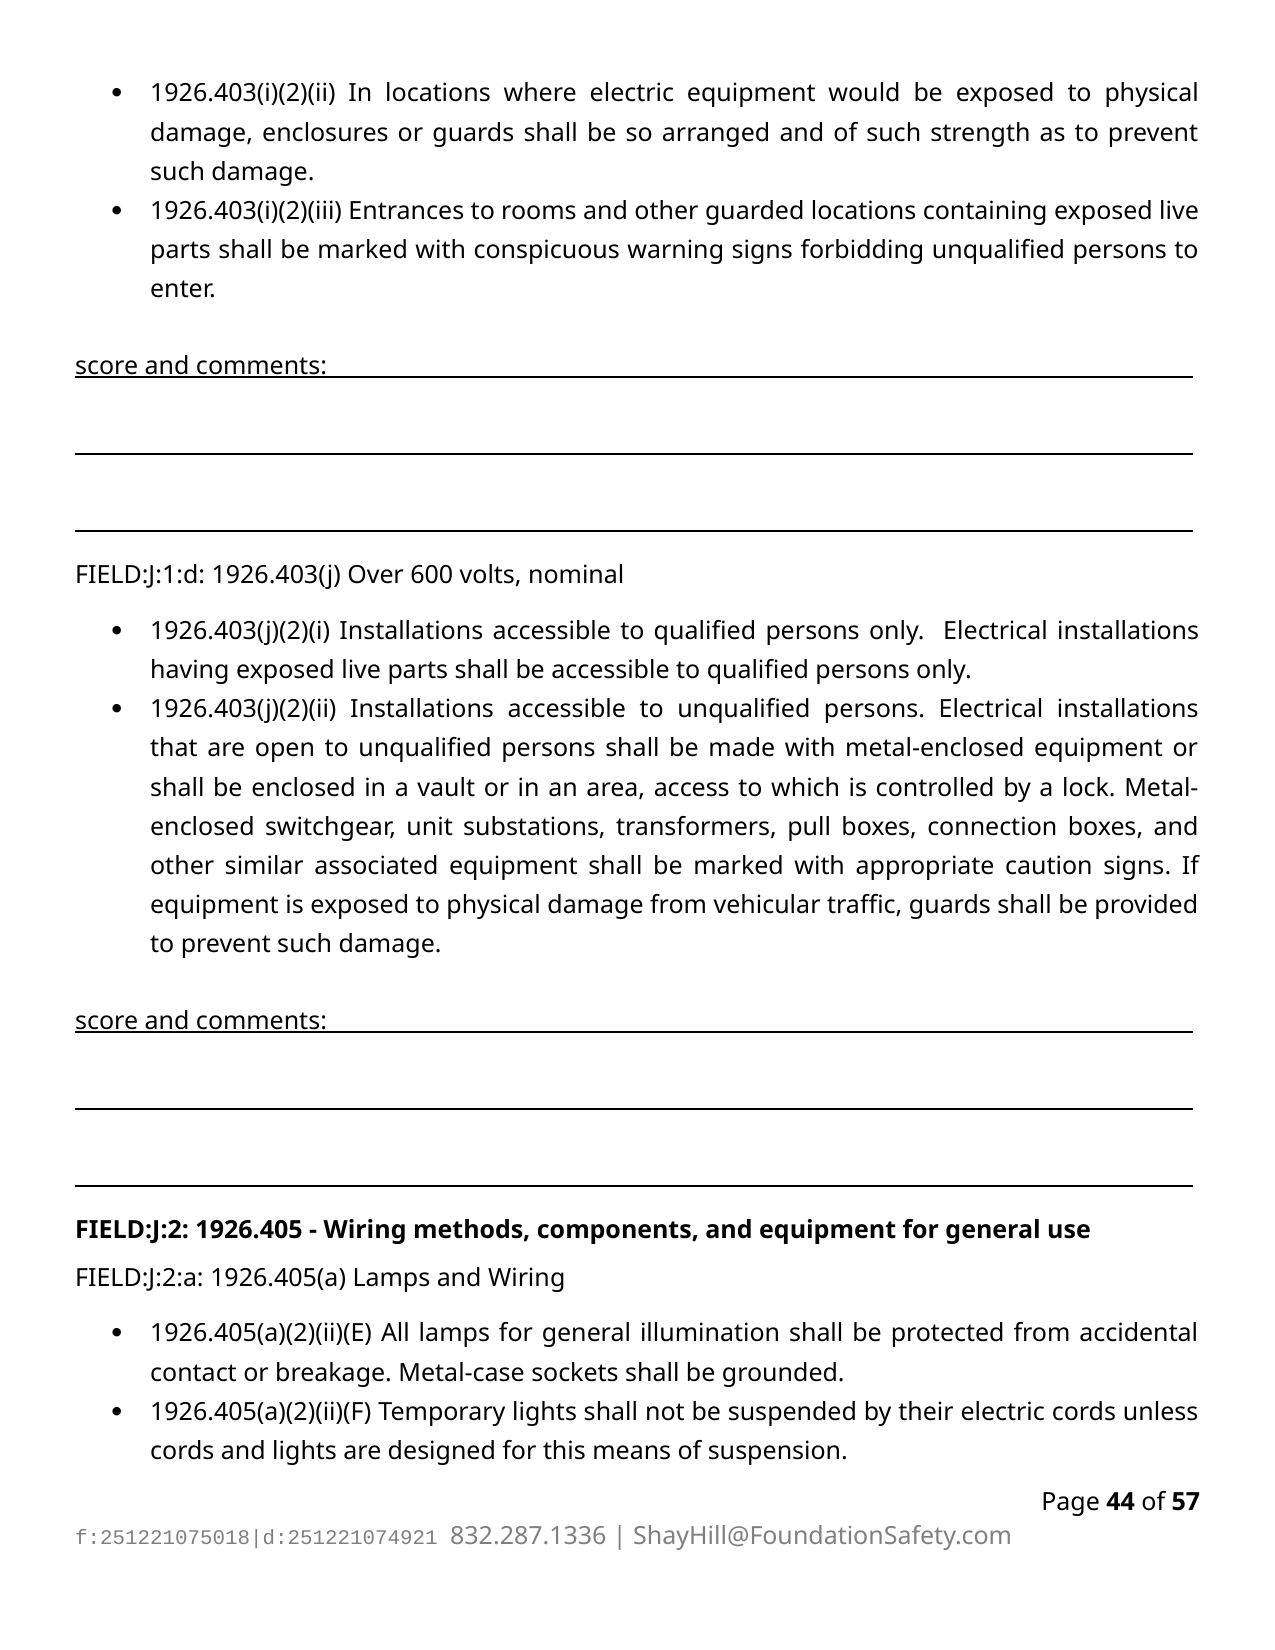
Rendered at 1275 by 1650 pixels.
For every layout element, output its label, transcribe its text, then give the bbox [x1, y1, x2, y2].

list 1926.405(a)(2)(ii)(F) Temporary lights shall not be suspended by their electric cords unless cords and lights are designed for this means of suspension. [112, 1393, 1200, 1467]
text FIELD:J:2:a: 1926.405(a) Lamps and Wiring [75, 1259, 1200, 1293]
list 1926.403(i)(2)(ii) In locations where electric equipment would be exposed to physical damage, enclosures or guards shall be so arranged and of such strength as to prevent such damage. [112, 75, 1200, 187]
list 1926.403(i)(2)(iii) Entrances to rooms and other guarded locations containing exposed live parts shall be marked with conspicuous warning signs forbidding unqualified persons to enter. [112, 192, 1200, 305]
list 1926.403(j)(2)(ii) Installations accessible to unqualified persons. Electrical installations that are open to unqualified persons shall be made with metal-enclosed equipment or shall be enclosed in a vault or in an area, access to which is controlled by a lock. Metal-enclosed switchgear, unit substations, transformers, pull boxes, connection boxes, and other similar associated equipment shall be marked with appropriate caution signs. If equipment is exposed to physical damage from vehicular traffic, guards shall be provided to prevent such damage. [112, 691, 1200, 960]
text score and comments: [75, 1002, 1200, 1037]
list 1926.403(j)(2)(i) Installations accessible to qualified persons only. Electrical installations having exposed live parts shall be accessible to qualified persons only. [112, 612, 1200, 686]
text score and comments: [75, 347, 1200, 382]
subtitle FIELD:J:2: 1926.405 - Wiring methods, components, and equipment for general use [75, 1212, 1200, 1246]
text FIELD:J:1:d: 1926.403(j) Over 600 volts, nominal [75, 557, 1200, 591]
list 1926.405(a)(2)(ii)(E) All lamps for general illumination shall be protected from accidental contact or breakage. Metal-case sockets shall be grounded. [112, 1315, 1200, 1388]
